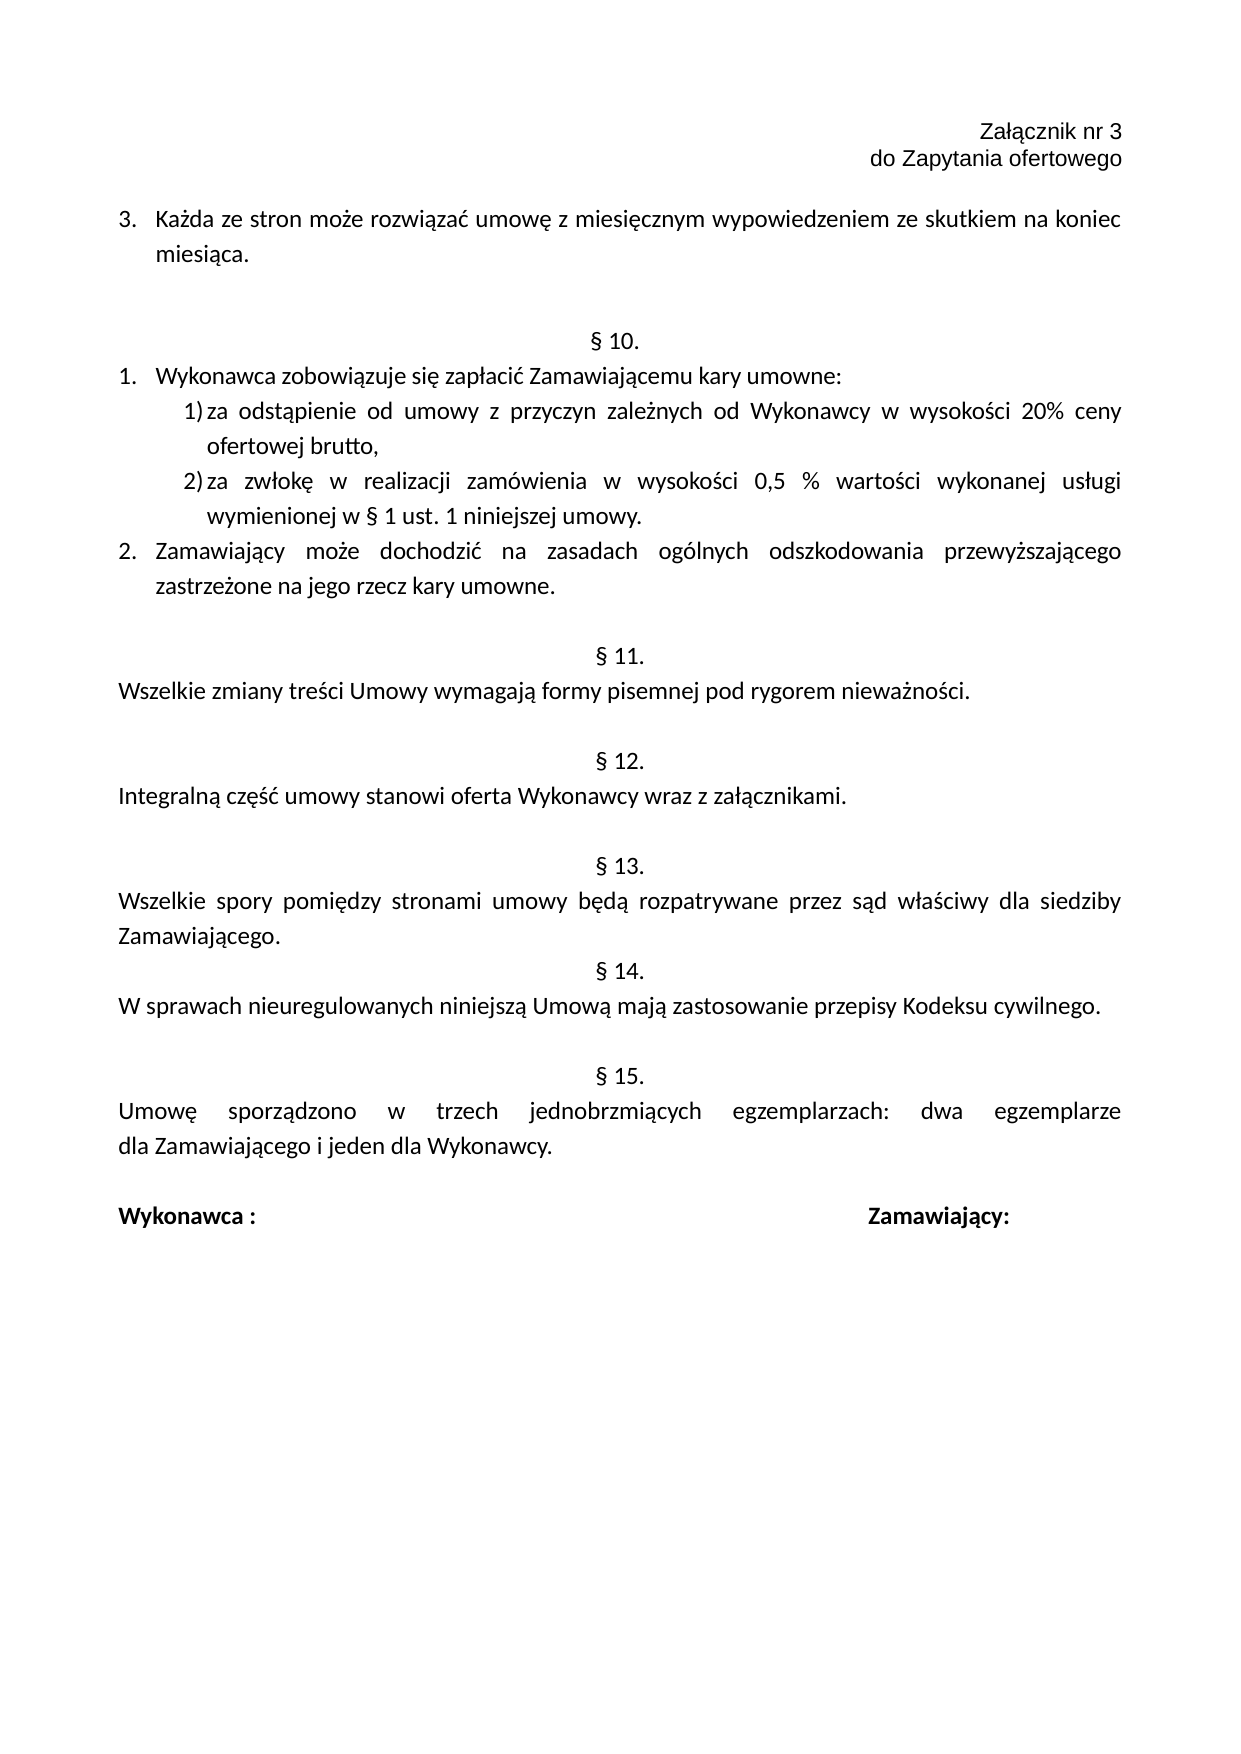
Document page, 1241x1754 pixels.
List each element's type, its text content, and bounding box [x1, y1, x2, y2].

list Każda ze stron może rozwiązać umowę z miesięcznym wypowiedzeniem ze skutkiem na koniec miesiąca. [118, 204, 1122, 269]
text Integralną część umowy stanowi oferta Wykonawcy wraz z załącznikami. [118, 780, 1122, 811]
text § 14. [118, 955, 1122, 986]
list Zamawiający może dochodzić na zasadach ogólnych odszkodowania przewyższającego zastrzeżone na jego rzecz kary umowne. [118, 535, 1122, 601]
list Wykonawca zobowiązuje się zapłacić Zamawiającemu kary umowne: [118, 360, 1122, 391]
text Wszelkie spory pomiędzy stronami umowy będą rozpatrywane przez sąd właściwy dla siedziby Zamawiającego. [118, 885, 1122, 951]
text § 10. [118, 325, 1072, 356]
text § 11. [118, 640, 1122, 671]
text W sprawach nieuregulowanych niniejszą Umową mają zastosowanie przepisy Kodeksu cywilnego. [118, 990, 1122, 1021]
list za odstąpienie od umowy z przyczyn zależnych od Wykonawcy w wysokości 20% ceny ofertowej brutto, [183, 395, 1122, 461]
text § 12. [118, 745, 1122, 776]
text § 13. [118, 850, 1122, 881]
text Wykonawca : Zamawiający: [118, 1200, 1122, 1231]
text § 15. [118, 1060, 1122, 1091]
text Umowę sporządzono w trzech jednobrzmiących egzemplarzach: dwa egzemplarze dla Zamawiającego i jeden dla Wykonawcy. [118, 1095, 1122, 1161]
text Wszelkie zmiany treści Umowy wymagają formy pisemnej pod rygorem nieważności. [118, 675, 1122, 706]
list za zwłokę w realizacji zamówienia w wysokości 0,5 % wartości wykonanej usługi wymienionej w § 1 ust. 1 niniejszej umowy. [183, 465, 1122, 531]
